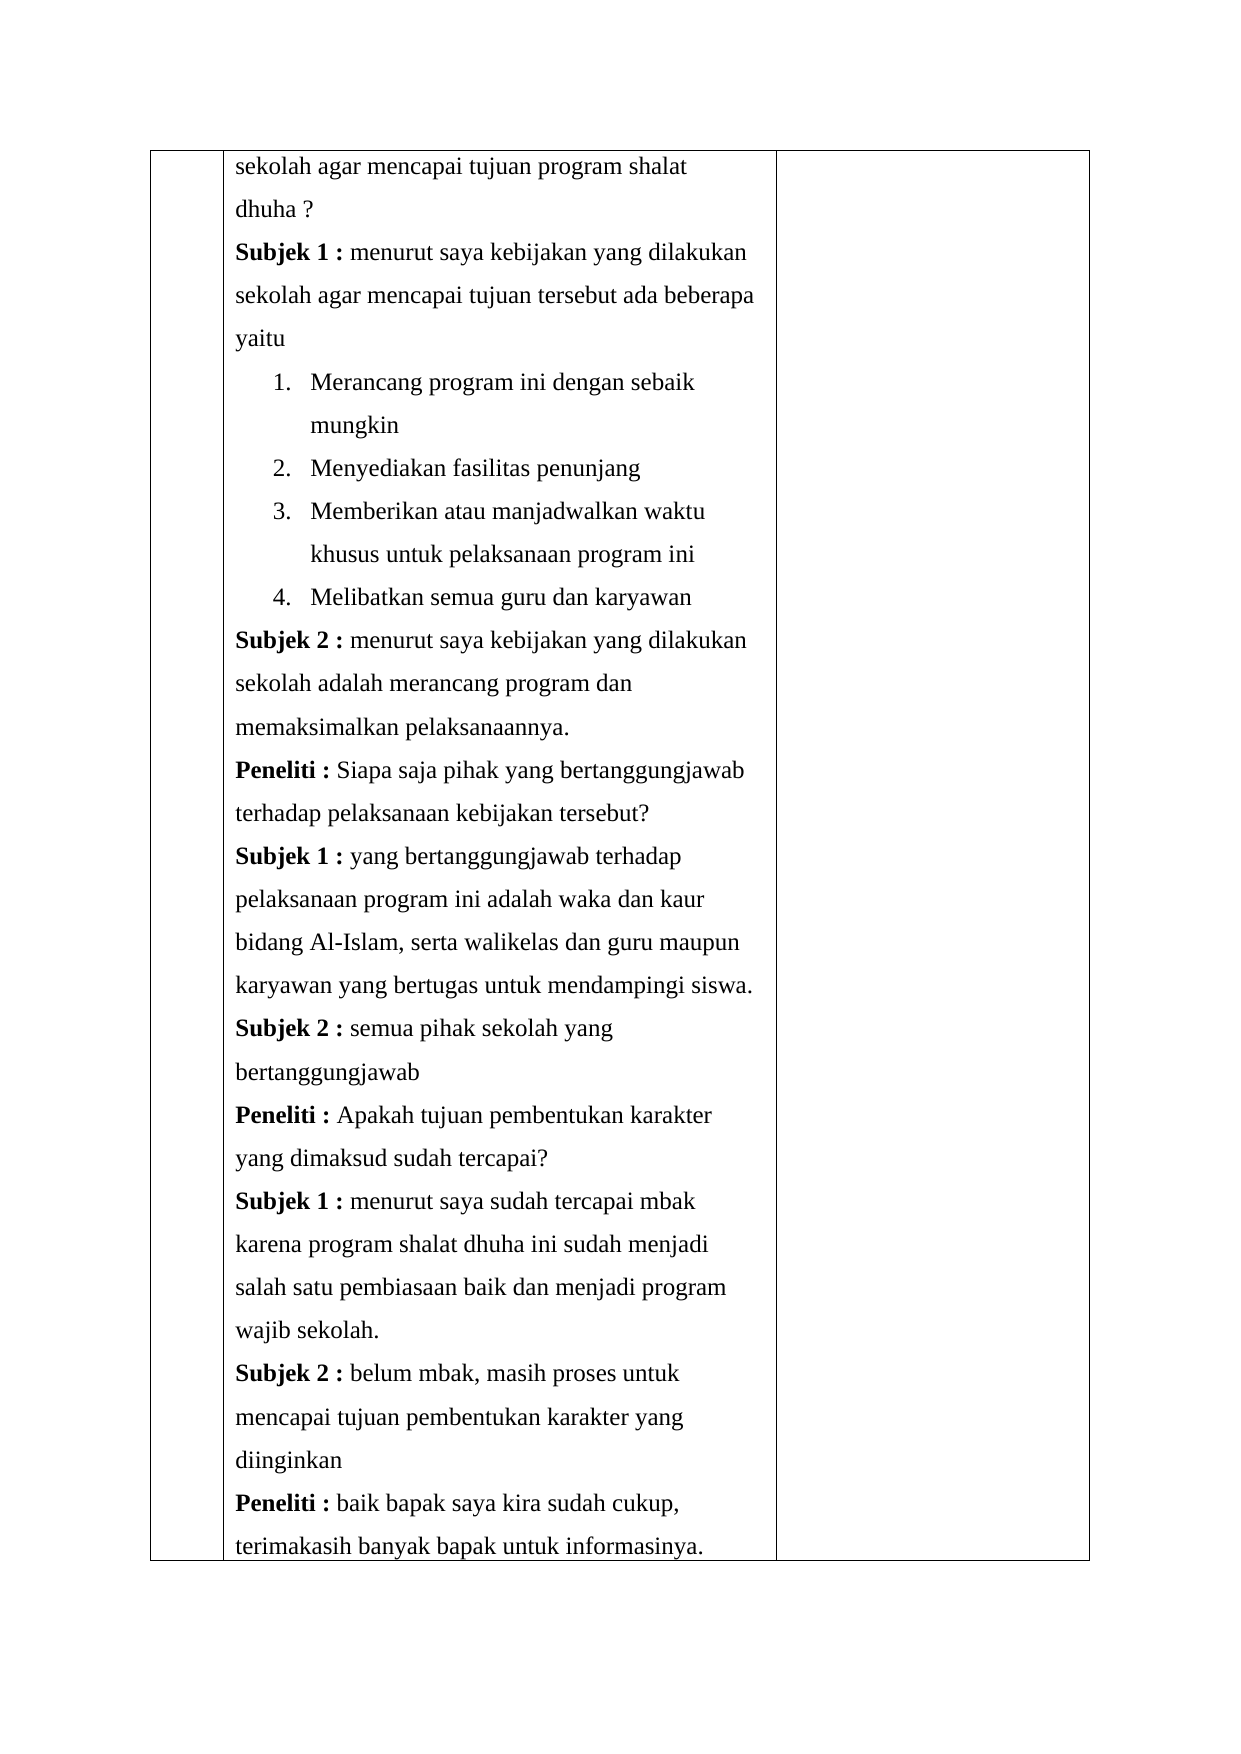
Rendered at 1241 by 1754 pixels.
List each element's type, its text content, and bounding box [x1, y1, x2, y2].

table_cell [224, 151, 776, 1560]
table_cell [777, 151, 1089, 1560]
table_cell 1 [151, 151, 223, 1560]
